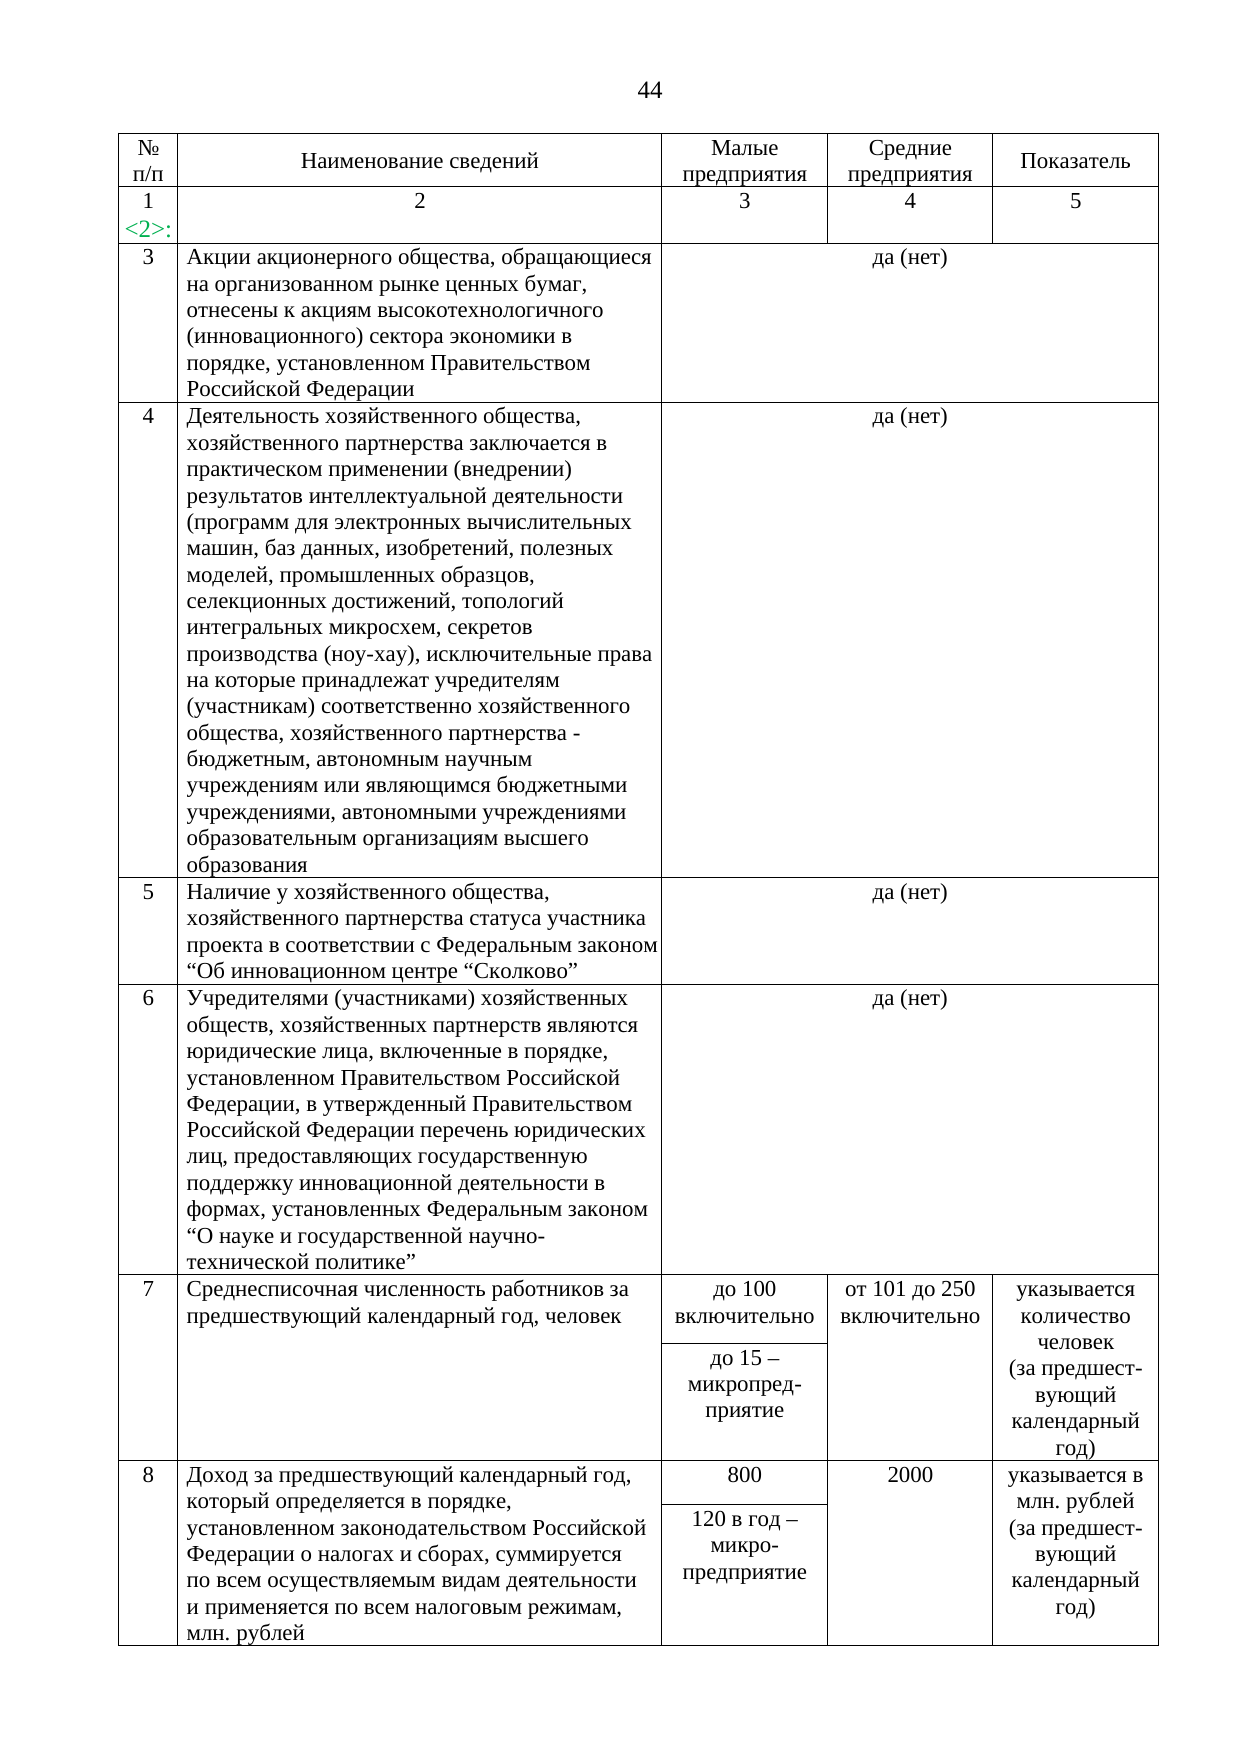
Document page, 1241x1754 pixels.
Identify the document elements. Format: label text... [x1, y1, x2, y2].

table_cell 5 [119, 878, 177, 983]
table_header № п/п [119, 134, 177, 186]
table_header Средние предприятия [828, 134, 992, 186]
table_cell да (нет) [662, 878, 1158, 983]
table_header Малые предприятия [662, 134, 827, 186]
table_cell 2 [178, 187, 661, 242]
table_cell 4 [119, 403, 177, 877]
table_cell Учредителями (участниками) хозяйственных обществ, хозяйственных партнерств являются юридические лица, включенные в порядке, установленном Правительством Российской Федерации, в утвержденный Правительством Российской Федерации перечень юридических лиц, предоставляющих государственную поддержку инновационной деятельности в формах, установленных Федеральным законом “О науке и государственной научно-технической политике” [178, 985, 661, 1274]
table_cell до 15 – микропредприятие [662, 1344, 827, 1460]
table_cell от 101 до 250 включительно [828, 1275, 992, 1460]
table_cell Деятельность хозяйственного общества, хозяйственного партнерства заключается в практическом применении (внедрении) результатов интеллектуальной деятельности (программ для электронных вычислительных машин, баз данных, изобретений, полезных моделей, промышленных образцов, селекционных достижений, топологий интегральных микросхем, секретов производства (ноу-хау), исключительные права на которые принадлежат учредителям (участникам) соответственно хозяйственного общества, хозяйственного партнерства - бюджетным, автономным научным учреждениям или являющимся бюджетными учреждениями, автономными учреждениями образовательным организациям высшего образования [178, 403, 661, 877]
table_cell до 100 включительно [662, 1275, 827, 1342]
table_cell 120 в год – микропредприятие [662, 1505, 827, 1645]
table_cell да (нет) [662, 985, 1158, 1274]
table_cell Среднесписочная численность работников за предшествующий календарный год, человек [178, 1275, 661, 1460]
table_cell указывается количество человек (за предшествующий календарный год) [993, 1275, 1158, 1460]
table_cell Доход за предшествующий календарный год, который определяется в порядке, установленном законодательством Российской Федерации о налогах и сборах, суммируется по всем осуществляемым видам деятельности и применяется по всем налоговым режимам, млн. рублей [178, 1461, 661, 1645]
table_cell 4 [828, 187, 992, 242]
table_header Наименование сведений [178, 134, 661, 186]
table_cell 1 <2>: [119, 187, 177, 242]
table_cell 7 [119, 1275, 177, 1460]
table_cell Наличие у хозяйственного общества, хозяйственного партнерства статуса участника проекта в соответствии с Федеральным законом “Об инновационном центре “Сколково” [178, 878, 661, 983]
table_cell 8 [119, 1461, 177, 1645]
table_cell да (нет) [662, 403, 1158, 877]
table_cell 800 [662, 1461, 827, 1504]
table_cell указывается в млн. рублей (за предшествующий календарный год) [993, 1461, 1158, 1645]
table_cell 5 [993, 187, 1158, 242]
table_cell да (нет) [662, 244, 1158, 402]
table_cell 6 [119, 985, 177, 1274]
table_cell 2000 [828, 1461, 992, 1645]
table_cell Акции акционерного общества, обращающиеся на организованном рынке ценных бумаг, отнесены к акциям высокотехнологичного (инновационного) сектора экономики в порядке, установленном Правительством Российской Федерации [178, 244, 661, 402]
table_cell 3 [119, 244, 177, 402]
table_header Показатель [993, 134, 1158, 186]
table_cell 3 [662, 187, 827, 242]
